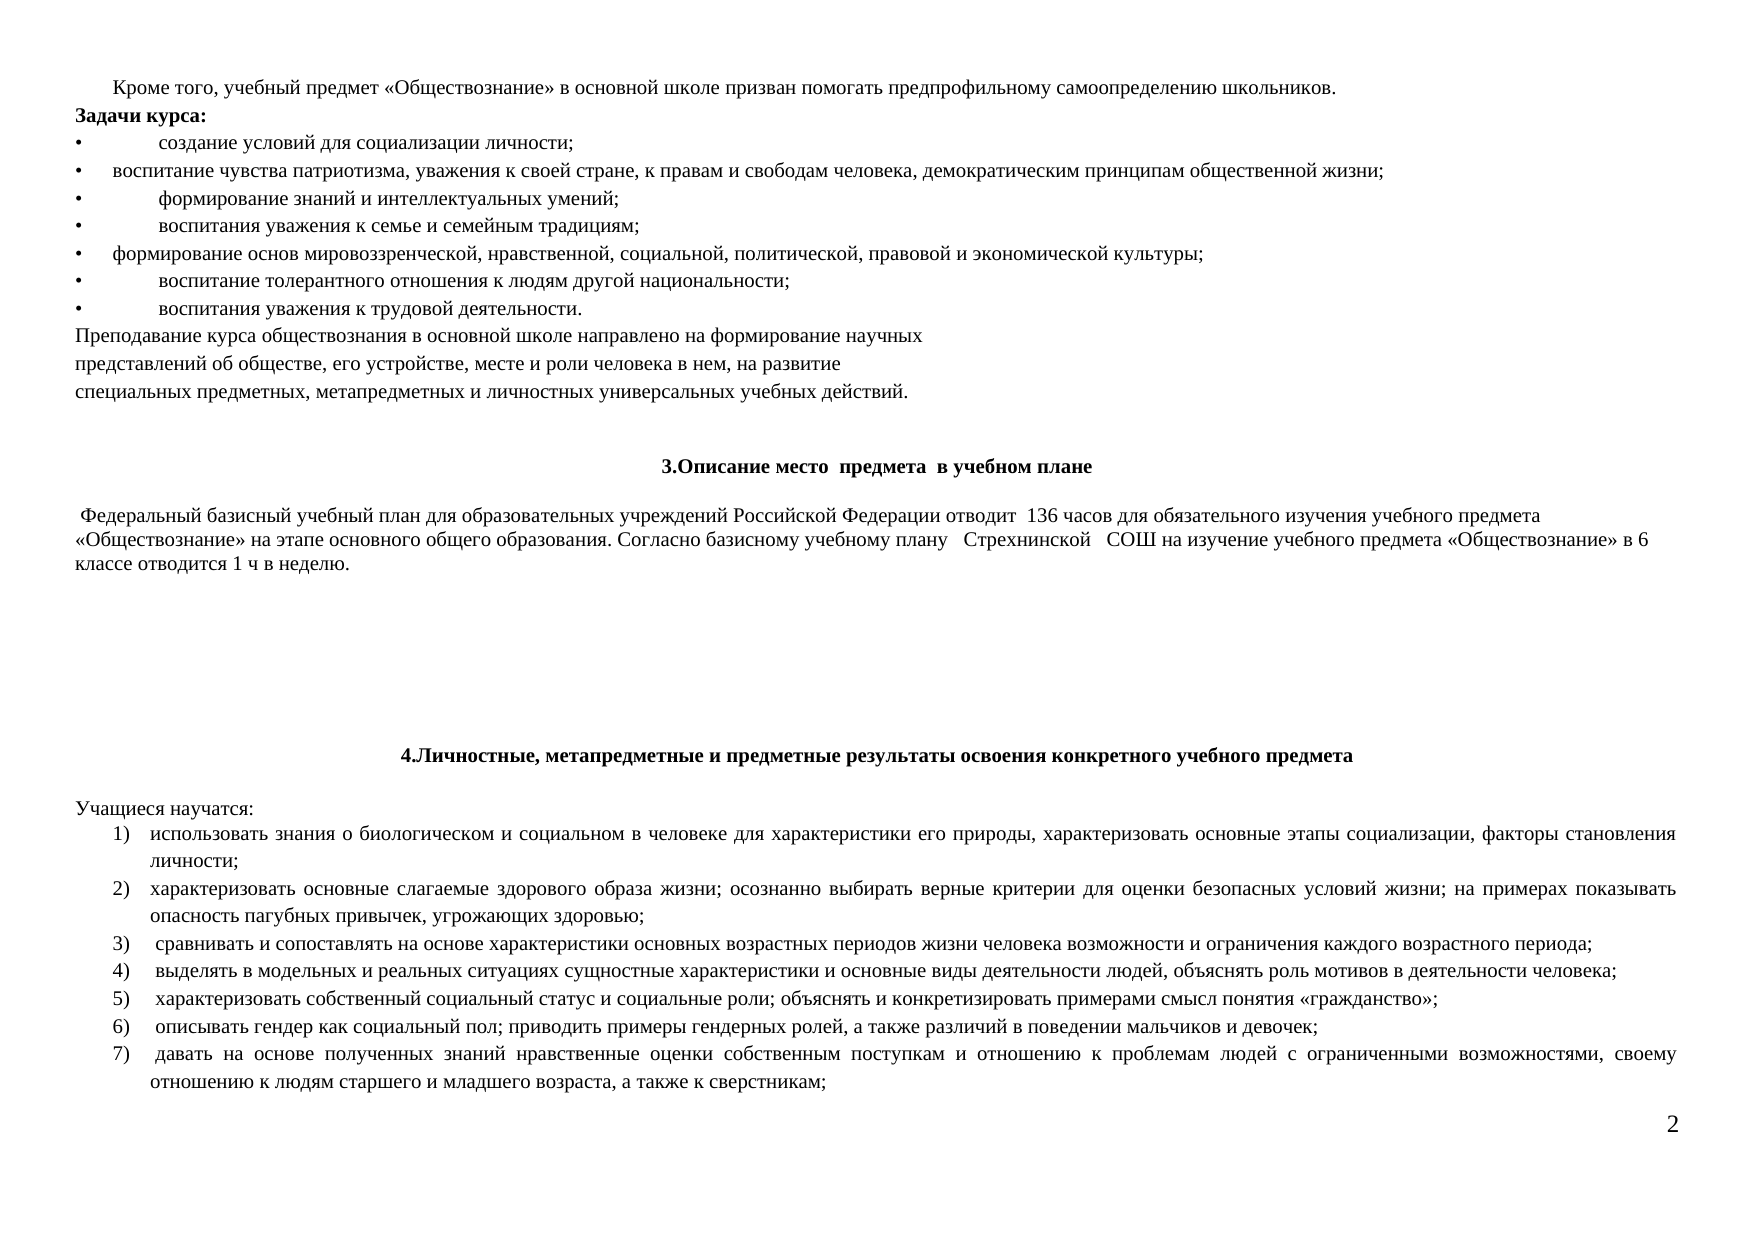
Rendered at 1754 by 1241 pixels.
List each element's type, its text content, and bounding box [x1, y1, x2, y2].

list выделять в модельных и реальных ситуациях сущностные характеристики и основные виды деятельности людей, объяснять роль мотивов в деятельности человека; [112, 958, 1679, 982]
list описывать гендер как социальный пол; приводить примеры гендерных ролей, а также различий в поведении мальчиков и девочек; [112, 1014, 1679, 1038]
text Федеральный базисный учебный план для образовательных учреждений Российской Федерации отводит 136 часов для обязательного изучения учебного предмета «Обществознание» на этапе основного общего образования. Согласно базисному учебному плану Стрехнинской СОШ на изучение учебного предмета «Обществознание» в 6 классе отводится 1 ч в неделю. [75, 502, 1679, 575]
text • воспитание толерантного отношения к людям другой национальности; [75, 268, 1679, 292]
text • воспитания уважения к семье и семейным традициям; [75, 213, 1679, 237]
text • воспитание чувства патриотизма, уважения к своей стране, к правам и свободам человека, демократическим принципам общественной жизни; [75, 158, 1679, 182]
list сравнивать и сопоставлять на основе характеристики основных возрастных периодов жизни человека возможности и ограничения каждого возрастного периода; [112, 931, 1679, 955]
list давать на основе полученных знаний нравственные оценки собственным поступкам и отношению к проблемам людей с ограниченными возможностями, своему отношению к людям старшего и младшего возраста, а также к сверстникам; [112, 1041, 1679, 1093]
list характеризовать собственный социальный статус и социальные роли; объяснять и конкретизировать примерами смысл понятия «гражданство»; [112, 986, 1679, 1010]
text 3.Описание место предмета в учебном плане [75, 454, 1679, 478]
text Учащиеся научатся: [75, 796, 1679, 820]
text Кроме того, учебный предмет «Обществознание» в основной школе призван помогать предпрофильному самоопределению школьников. [75, 75, 1679, 99]
text специальных предметных, метапредметных и личностных универсальных учебных действий. [75, 379, 1679, 403]
text Преподавание курса обществознания в основной школе направлено на формирование научных [75, 323, 1679, 347]
list использовать знания о биологическом и социальном в человеке для характеристики его природы, характеризовать основные этапы социализации, факторы становления личности; [112, 820, 1679, 872]
text представлений об обществе, его устройстве, месте и роли человека в нем, на развитие [75, 351, 1679, 375]
text • создание условий для социализации личности; [75, 130, 1679, 154]
text • воспитания уважения к трудовой деятельности. [75, 296, 1679, 320]
list характеризовать основные слагаемые здорового образа жизни; осознанно выбирать верные критерии для оценки безопасных условий жизни; на примерах показывать опасность пагубных привычек, угрожающих здоровью; [112, 876, 1679, 927]
text 4.Личностные, метапредметные и предметные результаты освоения конкретного учебного предмета [75, 743, 1679, 767]
text • формирование знаний и интеллектуальных умений; [75, 185, 1679, 209]
text Задачи курса: [75, 103, 1679, 127]
text • формирование основ мировоззренческой, нравственной, социальной, политической, правовой и экономической культуры; [75, 241, 1679, 265]
